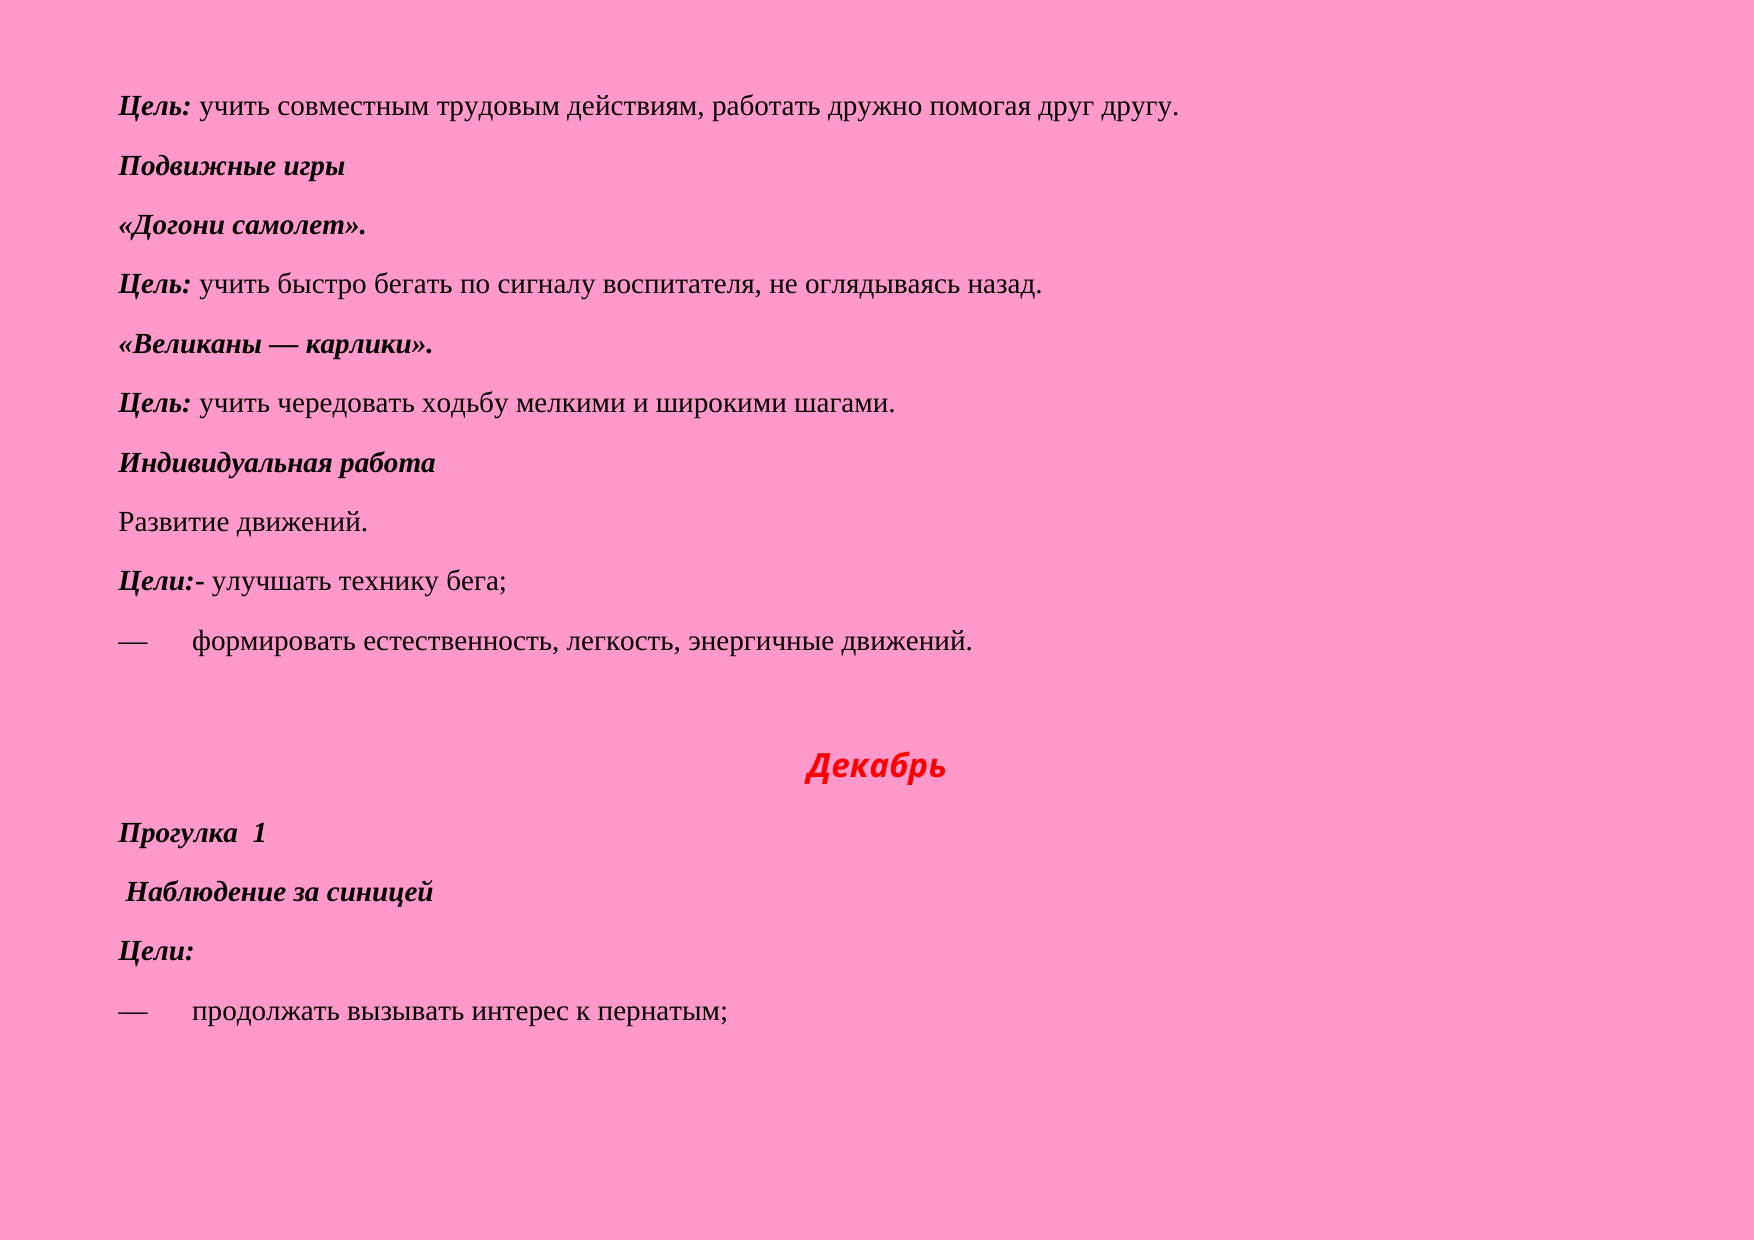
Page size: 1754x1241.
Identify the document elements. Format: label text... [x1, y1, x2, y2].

text Цели: [118, 933, 1636, 967]
text Прогулка 1 [118, 815, 1636, 848]
text Цель: учить быстро бегать по сигналу воспитателя, не оглядываясь назад. [118, 267, 1636, 300]
text — формировать естественность, легкость, энергичные движений. [118, 623, 1636, 656]
text Развитие движений. [118, 504, 1636, 538]
text «Великаны — карлики». [118, 326, 1636, 359]
text Индивидуальная работа [118, 445, 1636, 478]
text — продолжать вызывать интерес к пернатым; [118, 993, 1636, 1026]
text Цели:- улучшать технику бега; [118, 563, 1636, 597]
text Цель: учить совместным трудовым действиям, работать дружно помогая друг другу. [118, 88, 1636, 122]
text «Догони самолет». [118, 207, 1636, 241]
text Подвижные игры [118, 148, 1636, 181]
text Цель: учить чередовать ходьбу мелкими и широкими шагами. [118, 385, 1636, 419]
text Наблюдение за синицей [118, 874, 1636, 908]
text Декабрь [118, 742, 1636, 787]
